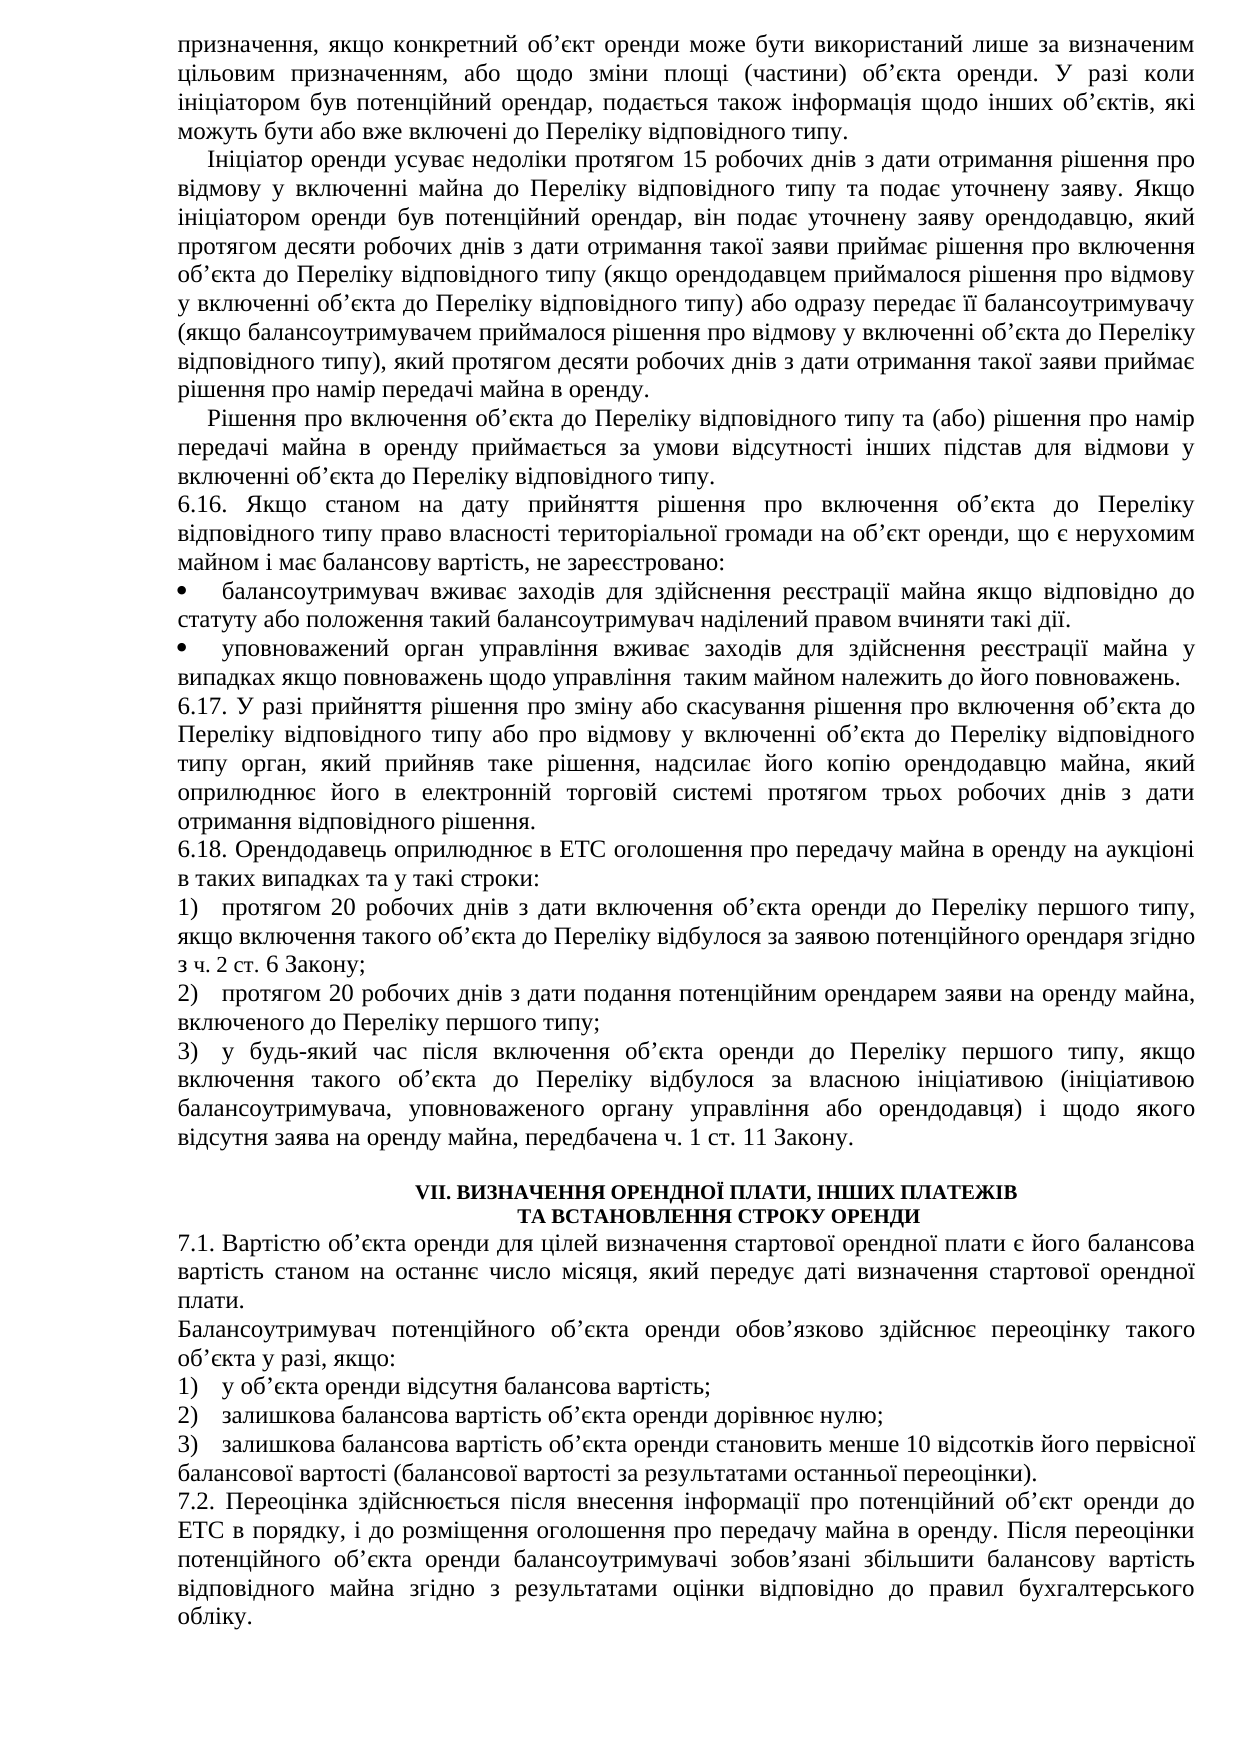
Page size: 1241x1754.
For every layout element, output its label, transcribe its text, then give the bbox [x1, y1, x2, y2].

text VII. Визначення орендної плати, інших платежів [177, 1179, 1196, 1204]
list у об’єкта оренди відсутня балансова вартість; [177, 1371, 1196, 1400]
text Рішення про включення об’єкта до Переліку відповідного типу та (або) рішення про намір передачі майна в оренду приймається за умови відсутності інших підстав для відмови у включенні об’єкта до Переліку відповідного типу. [177, 403, 1196, 489]
list Вартістю об’єкта оренди для цілей визначення стартової орендної плати є його балансова вартість станом на останнє число місяця, який передує даті визначення стартової орендної плати. [177, 1228, 1196, 1314]
text 6.18. Орендодавець оприлюднює в ЕТС оголошення про передачу майна в оренду на аукціоні в таких випадках та у такі строки: [177, 834, 1196, 892]
list залишкова балансова вартість об’єкта оренди дорівнює нулю; [177, 1400, 1196, 1429]
text та встановлення строку оренди [177, 1204, 1196, 1228]
list 7.2. Переоцінка здійснюється після внесення інформації про потенційний об’єкт оренди до ЕТС в порядку, і до розміщення оголошення про передачу майна в оренду. Після переоцінки потенційного об’єкта оренди балансоутримувачі зобов’язані збільшити балансову вартість відповідного майна згідно з результатами оцінки відповідно до правил бухгалтерського обліку. [177, 1486, 1196, 1630]
list балансоутримувач вживає заходів для здійснення реєстрації майна якщо відповідно до статуту або положення такий балансоутримувач наділений правом вчиняти такі дії. [177, 576, 1196, 633]
text 6.16. Якщо станом на дату прийняття рішення про включення об’єкта до Переліку відповідного типу право власності територіальної громади на об’єкт оренди, що є нерухомим майном і має балансову вартість, не зареєстровано: [177, 489, 1196, 576]
list у будь-який час після включення об’єкта оренди до Переліку першого типу, якщо включення такого об’єкта до Переліку відбулося за власною ініціативою (ініціативою балансоутримувача, уповноваженого органу управління або орендодавця) і щодо якого відсутня заява на оренду майна, передбачена ч. 1 ст. 11 Закону. [177, 1036, 1196, 1151]
list протягом 20 робочих днів з дати подання потенційним орендарем заяви на оренду майна, включеного до Переліку першого типу; [177, 978, 1196, 1036]
text Балансоутримувач потенційного об’єкта оренди обов’язково здійснює переоцінку такого об’єкта у разі, якщо: [177, 1314, 1196, 1371]
list залишкова балансова вартість об’єкта оренди становить менше 10 відсотків його первісної балансової вартості (балансової вартості за результатами останньої переоцінки). [177, 1429, 1196, 1486]
list уповноважений орган управління вживає заходів для здійснення реєстрації майна у випадках якщо повноважень щодо управління таким майном належить до його повноважень. [177, 633, 1196, 691]
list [177, 29, 1196, 144]
list протягом 20 робочих днів з дати включення об’єкта оренди до Переліку першого типу, якщо включення такого об’єкта до Переліку відбулося за заявою потенційного орендаря згідно з ч. 2 ст. 6 Закону; [177, 892, 1196, 978]
text Ініціатор оренди усуває недоліки протягом 15 робочих днів з дати отримання рішення про відмову у включенні майна до Переліку відповідного типу та подає уточнену заяву. Якщо ініціатором оренди був потенційний орендар, він подає уточнену заяву орендодавцю, який протягом десяти робочих днів з дати отримання такої заяви приймає рішення про включення об’єкта до Переліку відповідного типу (якщо орендодавцем приймалося рішення про відмову у включенні об’єкта до Переліку відповідного типу) або одразу передає її балансоутримувачу (якщо балансоутримувачем приймалося рішення про відмову у включенні об’єкта до Переліку відповідного типу), який протягом десяти робочих днів з дати отримання такої заяви приймає рішення про намір передачі майна в оренду. [177, 144, 1196, 403]
text 6.17. У разі прийняття рішення про зміну або скасування рішення про включення об’єкта до Переліку відповідного типу або про відмову у включенні об’єкта до Переліку відповідного типу орган, який прийняв таке рішення, надсилає його копію орендодавцю майна, який оприлюднює його в електронній торговій системі протягом трьох робочих днів з дати отримання відповідного рішення. [177, 691, 1196, 834]
